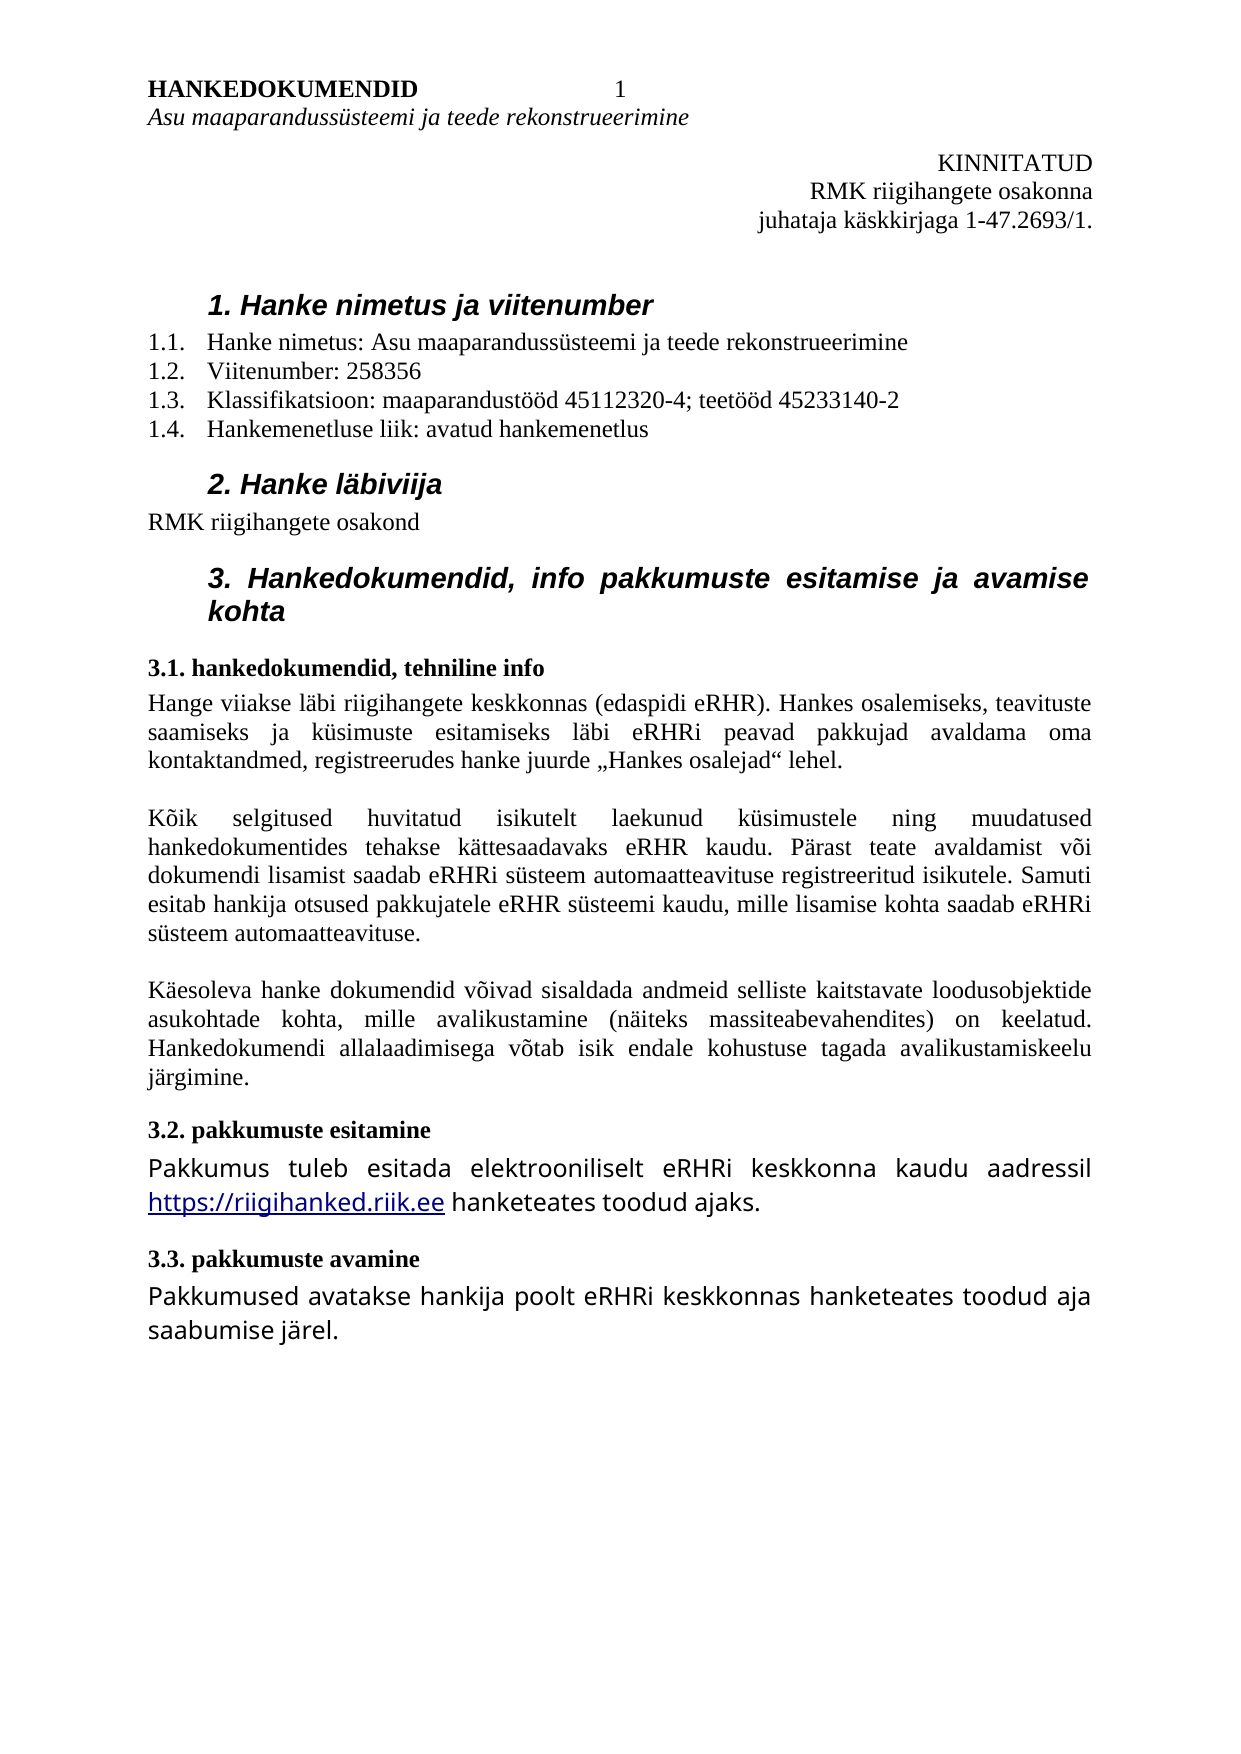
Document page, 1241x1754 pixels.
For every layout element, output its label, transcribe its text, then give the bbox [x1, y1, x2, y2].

text Hange viiakse läbi riigihangete keskkonnas (edaspidi eRHR). Hankes osalemiseks, teavituste saamiseks ja küsimuste esitamiseks läbi eRHRi peavad pakkujad avaldama oma kontaktandmed, registreerudes hanke juurde „Hankes osalejad“ lehel. [148, 688, 1093, 774]
subtitle 3.2. pakkumuste esitamine [148, 1116, 1093, 1144]
text KINNITATUD [148, 148, 1093, 176]
list Klassifikatsioon: maaparandustööd 45112320-4; teetööd 45233140-2 [148, 385, 1093, 414]
text Pakkumus tuleb esitada elektrooniliselt eRHRi keskkonna kaudu aadressil https://riigihanked.riik.ee hanketeates toodud ajaks. [148, 1151, 1093, 1219]
text RMK riigihangete osakonna [148, 176, 1093, 205]
list Hankemenetluse liik: avatud hankemenetlus [148, 414, 1093, 442]
list Viitenumber: 258356 [148, 356, 1093, 385]
text Kõik selgitused huvitatud isikutelt laekunud küsimustele ning muudatused hankedokumentides tehakse kättesaadavaks eRHR kaudu. Pärast teate avaldamist või dokumendi lisamist saadab eRHRi süsteem automaatteavituse registreeritud isikutele. Samuti esitab hankija otsused pakkujatele eRHR süsteemi kaudu, mille lisamise kohta saadab eRHRi süsteem automaatteavituse. [148, 803, 1093, 947]
subtitle 2. Hanke läbiviija [148, 467, 1093, 501]
subtitle 3.3. pakkumuste avamine [148, 1244, 1093, 1272]
list Hanke nimetus: Asu maaparandussüsteemi ja teede rekonstrueerimine [148, 327, 1093, 356]
text Pakkumused avatakse hankija poolt eRHRi keskkonnas hanketeates toodud aja saabumise järel. [148, 1279, 1093, 1347]
text 3.1. hankedokumendid, tehniline info [148, 653, 1093, 682]
subtitle 1. Hanke nimetus ja viitenumber [148, 288, 1093, 321]
text juhataja käskkirjaga 1-47.2693/1. [148, 205, 1093, 234]
text Käesoleva hanke dokumendid võivad sisaldada andmeid selliste kaitstavate loodusobjektide asukohtade kohta, mille avalikustamine (näiteks massiteabevahendites) on keelatud. Hankedokumendi allalaadimisega võtab isik endale kohustuse tagada avalikustamiskeelu järgimine. [148, 976, 1093, 1091]
text RMK riigihangete osakond [148, 507, 1093, 536]
list 3. Hankedokumendid, info pakkumuste esitamise ja avamise kohta [148, 561, 1093, 628]
